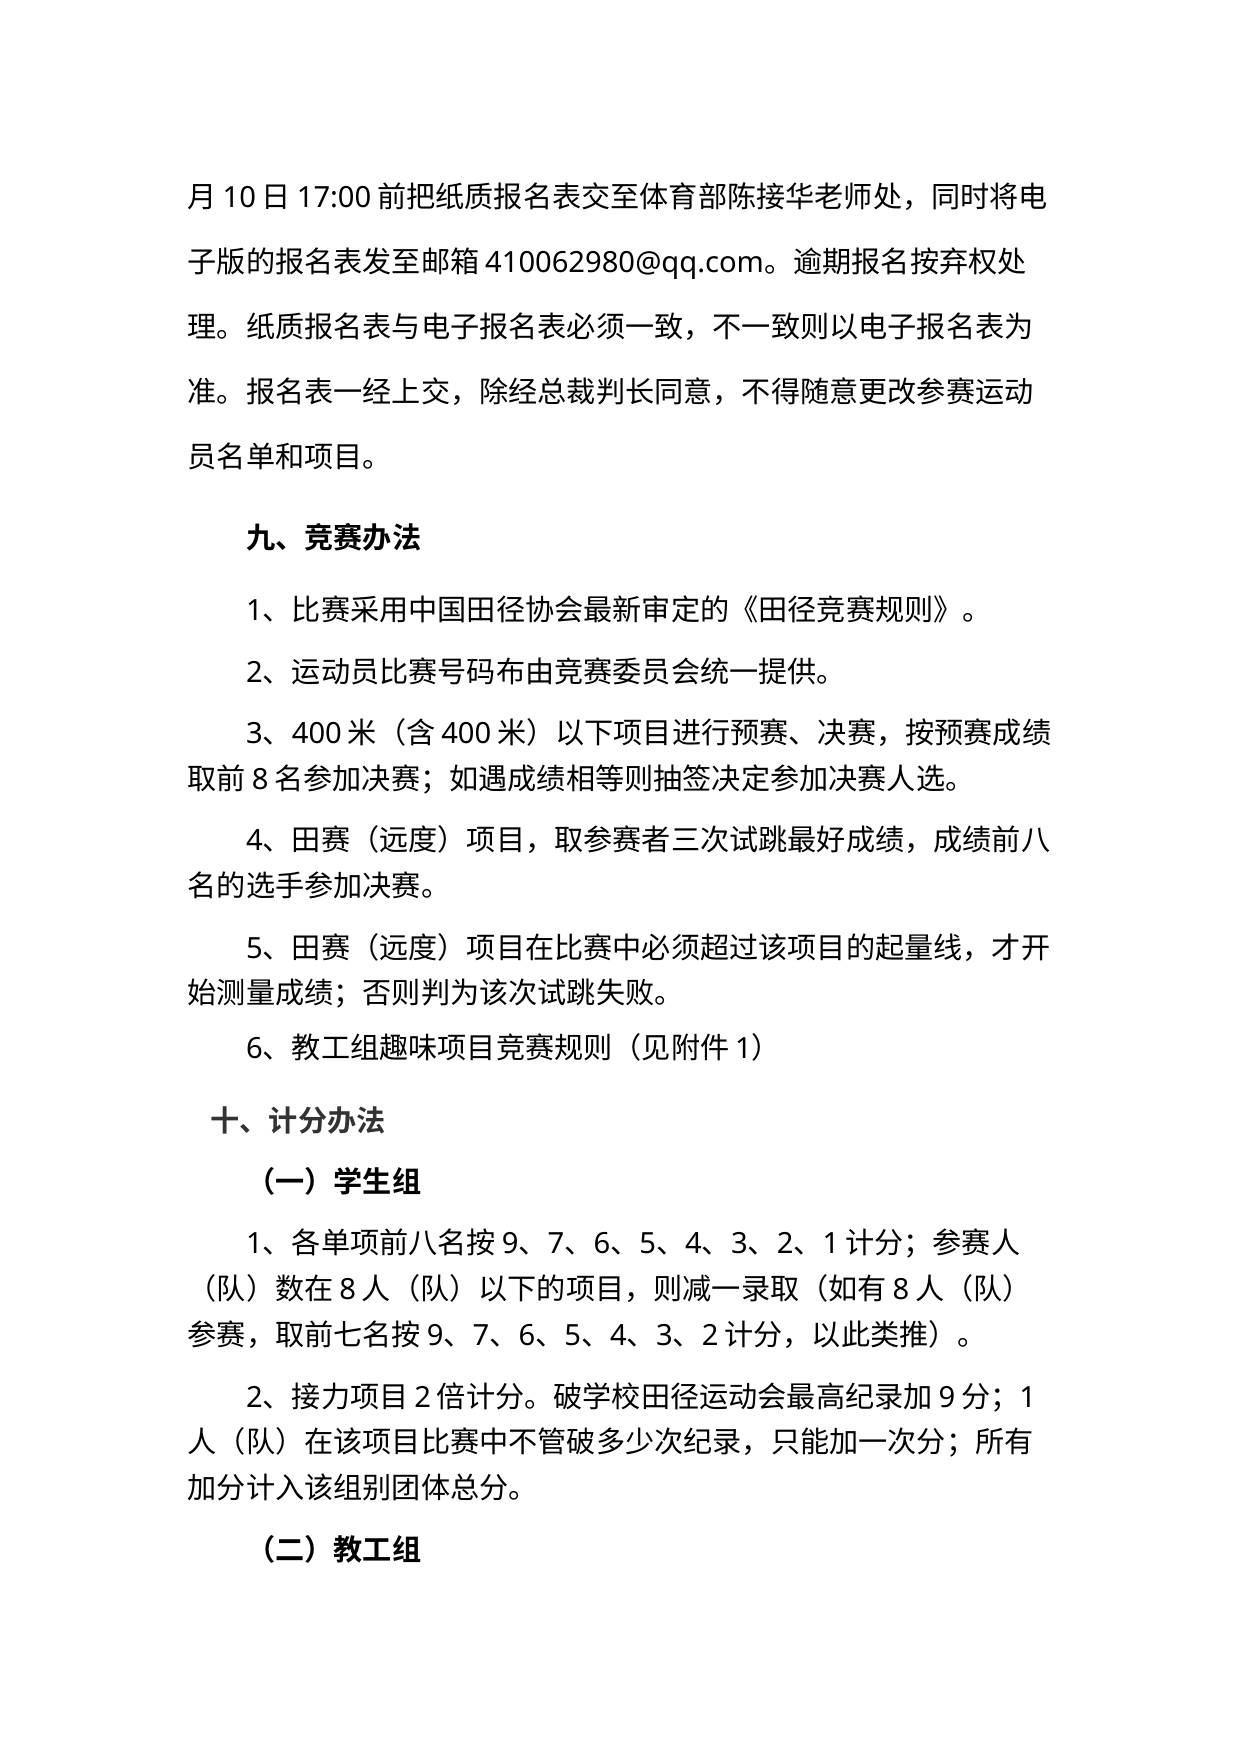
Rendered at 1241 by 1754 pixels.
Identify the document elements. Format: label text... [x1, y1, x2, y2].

text （一）学生组 [187, 1156, 1053, 1202]
text 十、计分办法 [187, 1094, 1053, 1140]
text 5、田赛（远度）项目在比赛中必须超过该项目的起量线，才开始测量成绩；否则判为该次试跳失败。 [187, 921, 1053, 1013]
text （二）教工组 [187, 1523, 1053, 1569]
text 3、400米（含400米）以下项目进行预赛、决赛，按预赛成绩取前8名参加决赛；如遇成绩相等则抽签决定参加决赛人选。 [187, 707, 1053, 798]
text 6、教工组趣味项目竞赛规则（见附件1） [187, 1013, 1053, 1078]
text 2、运动员比赛号码布由竞赛委员会统一提供。 [187, 645, 1053, 691]
text 4、田赛（远度）项目，取参赛者三次试跳最好成绩，成绩前八名的选手参加决赛。 [187, 814, 1053, 906]
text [187, 162, 1053, 487]
text 2、接力项目2倍计分。破学校田径运动会最高纪录加9分；1人（队）在该项目比赛中不管破多少次纪录，只能加一次分；所有加分计入该组别团体总分。 [187, 1370, 1053, 1508]
text 九、竞赛办法 [187, 503, 1053, 568]
text 1、比赛采用中国田径协会最新审定的《田径竞赛规则》。 [187, 584, 1053, 630]
text 1、各单项前八名按9、7、6、5、4、3、2、1计分；参赛人（队）数在8人（队）以下的项目，则减一录取（如有8人（队）参赛，取前七名按9、7、6、5、4、3、2计分，以此类推）。 [187, 1217, 1053, 1355]
